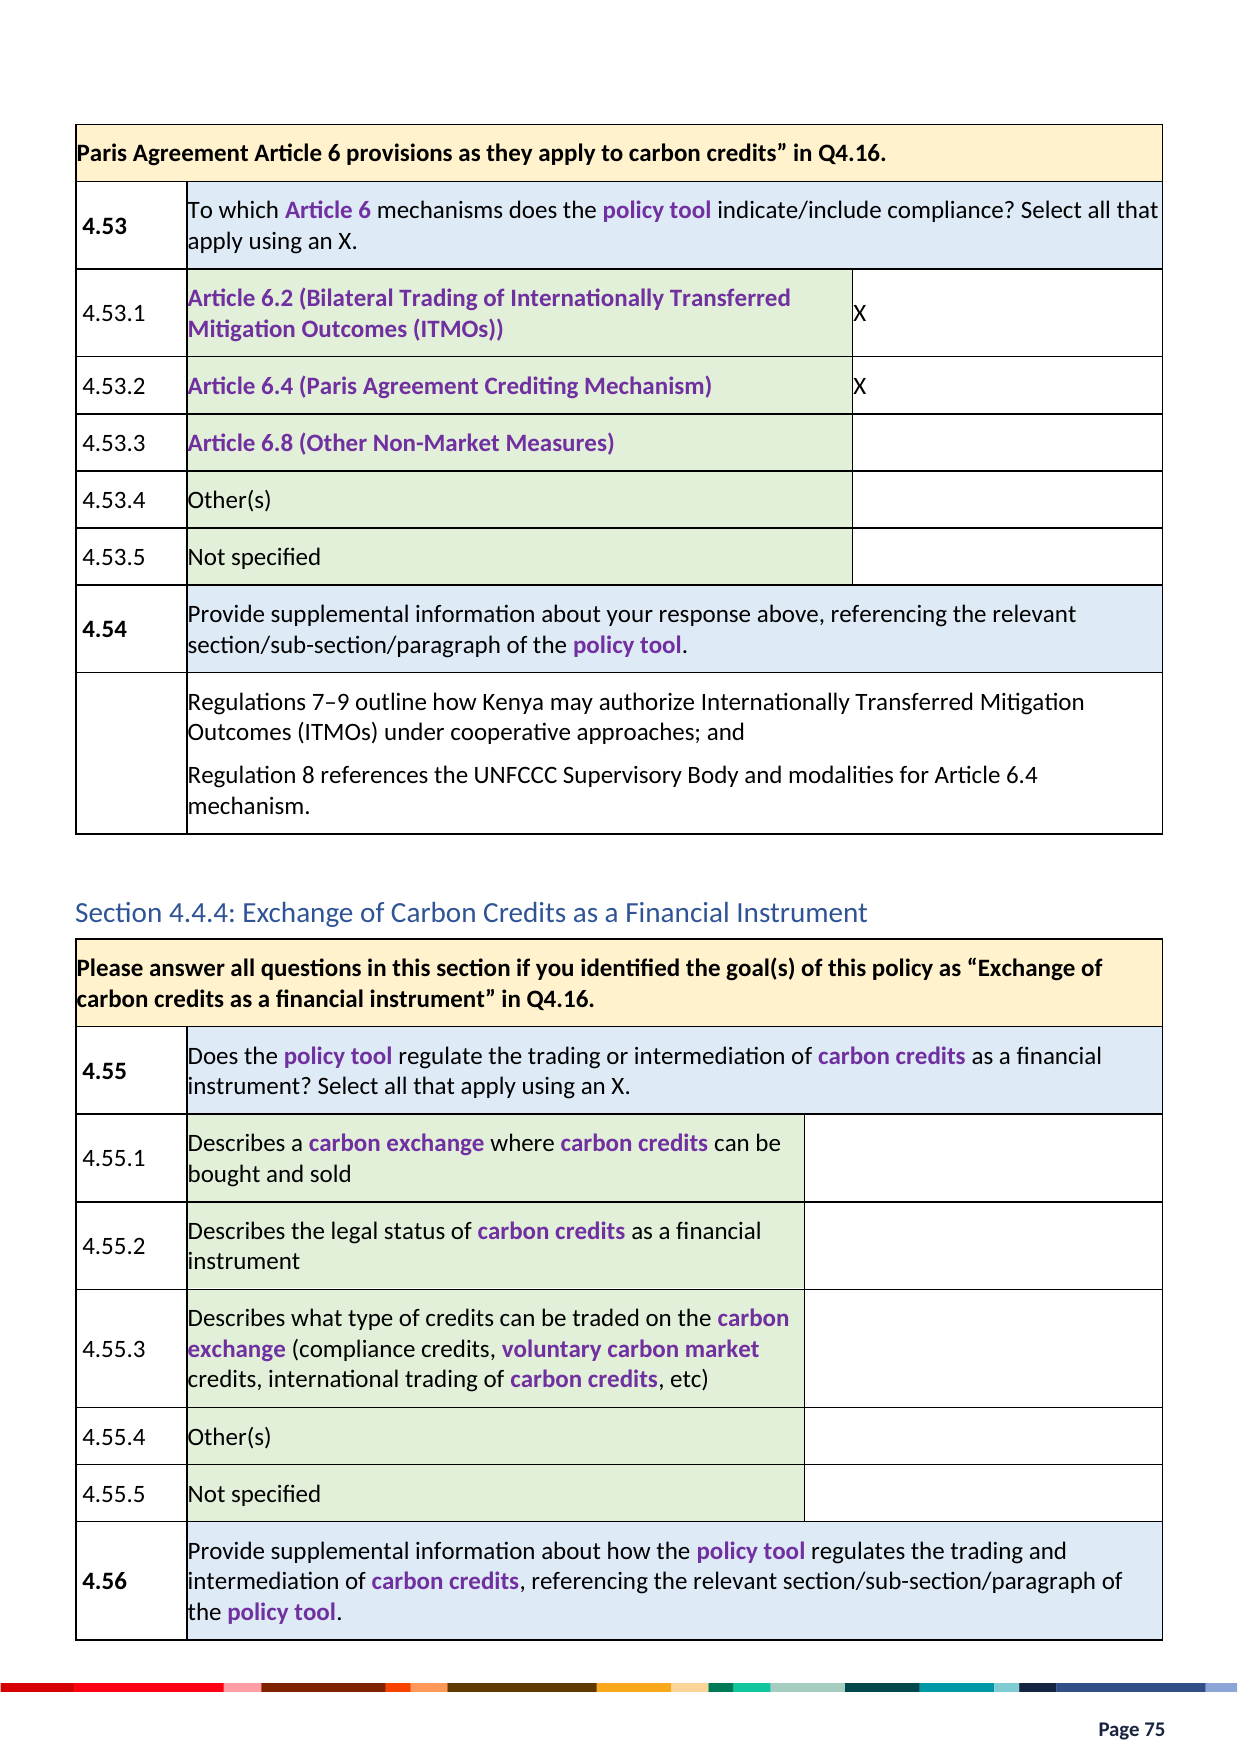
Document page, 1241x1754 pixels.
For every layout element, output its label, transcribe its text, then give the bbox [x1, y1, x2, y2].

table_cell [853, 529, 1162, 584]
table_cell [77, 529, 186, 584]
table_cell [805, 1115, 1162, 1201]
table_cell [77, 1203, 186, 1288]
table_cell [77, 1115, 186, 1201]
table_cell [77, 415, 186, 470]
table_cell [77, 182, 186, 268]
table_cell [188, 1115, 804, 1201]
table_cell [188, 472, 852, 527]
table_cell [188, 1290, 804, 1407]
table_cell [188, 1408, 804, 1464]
picture [0, 1683, 1236, 1692]
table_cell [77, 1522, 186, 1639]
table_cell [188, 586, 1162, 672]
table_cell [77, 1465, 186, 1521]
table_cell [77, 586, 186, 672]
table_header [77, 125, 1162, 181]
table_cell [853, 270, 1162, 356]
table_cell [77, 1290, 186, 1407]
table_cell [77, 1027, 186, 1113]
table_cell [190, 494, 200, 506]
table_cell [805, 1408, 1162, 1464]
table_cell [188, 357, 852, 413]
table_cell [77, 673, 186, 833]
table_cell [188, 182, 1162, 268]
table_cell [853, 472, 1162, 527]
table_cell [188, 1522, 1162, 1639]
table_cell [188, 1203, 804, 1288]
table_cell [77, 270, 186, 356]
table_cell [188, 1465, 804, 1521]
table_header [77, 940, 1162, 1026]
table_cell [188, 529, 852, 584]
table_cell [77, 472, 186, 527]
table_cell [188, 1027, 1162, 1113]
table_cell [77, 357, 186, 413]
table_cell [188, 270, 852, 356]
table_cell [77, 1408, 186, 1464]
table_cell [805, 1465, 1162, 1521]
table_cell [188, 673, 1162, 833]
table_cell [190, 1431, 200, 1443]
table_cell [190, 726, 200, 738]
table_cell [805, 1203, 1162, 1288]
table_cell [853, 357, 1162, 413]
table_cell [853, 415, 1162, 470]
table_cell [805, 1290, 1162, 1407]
subtitle Section 4.4.4: Exchange of Carbon Credits as a Financial Instrument [75, 894, 1165, 930]
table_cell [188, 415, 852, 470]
